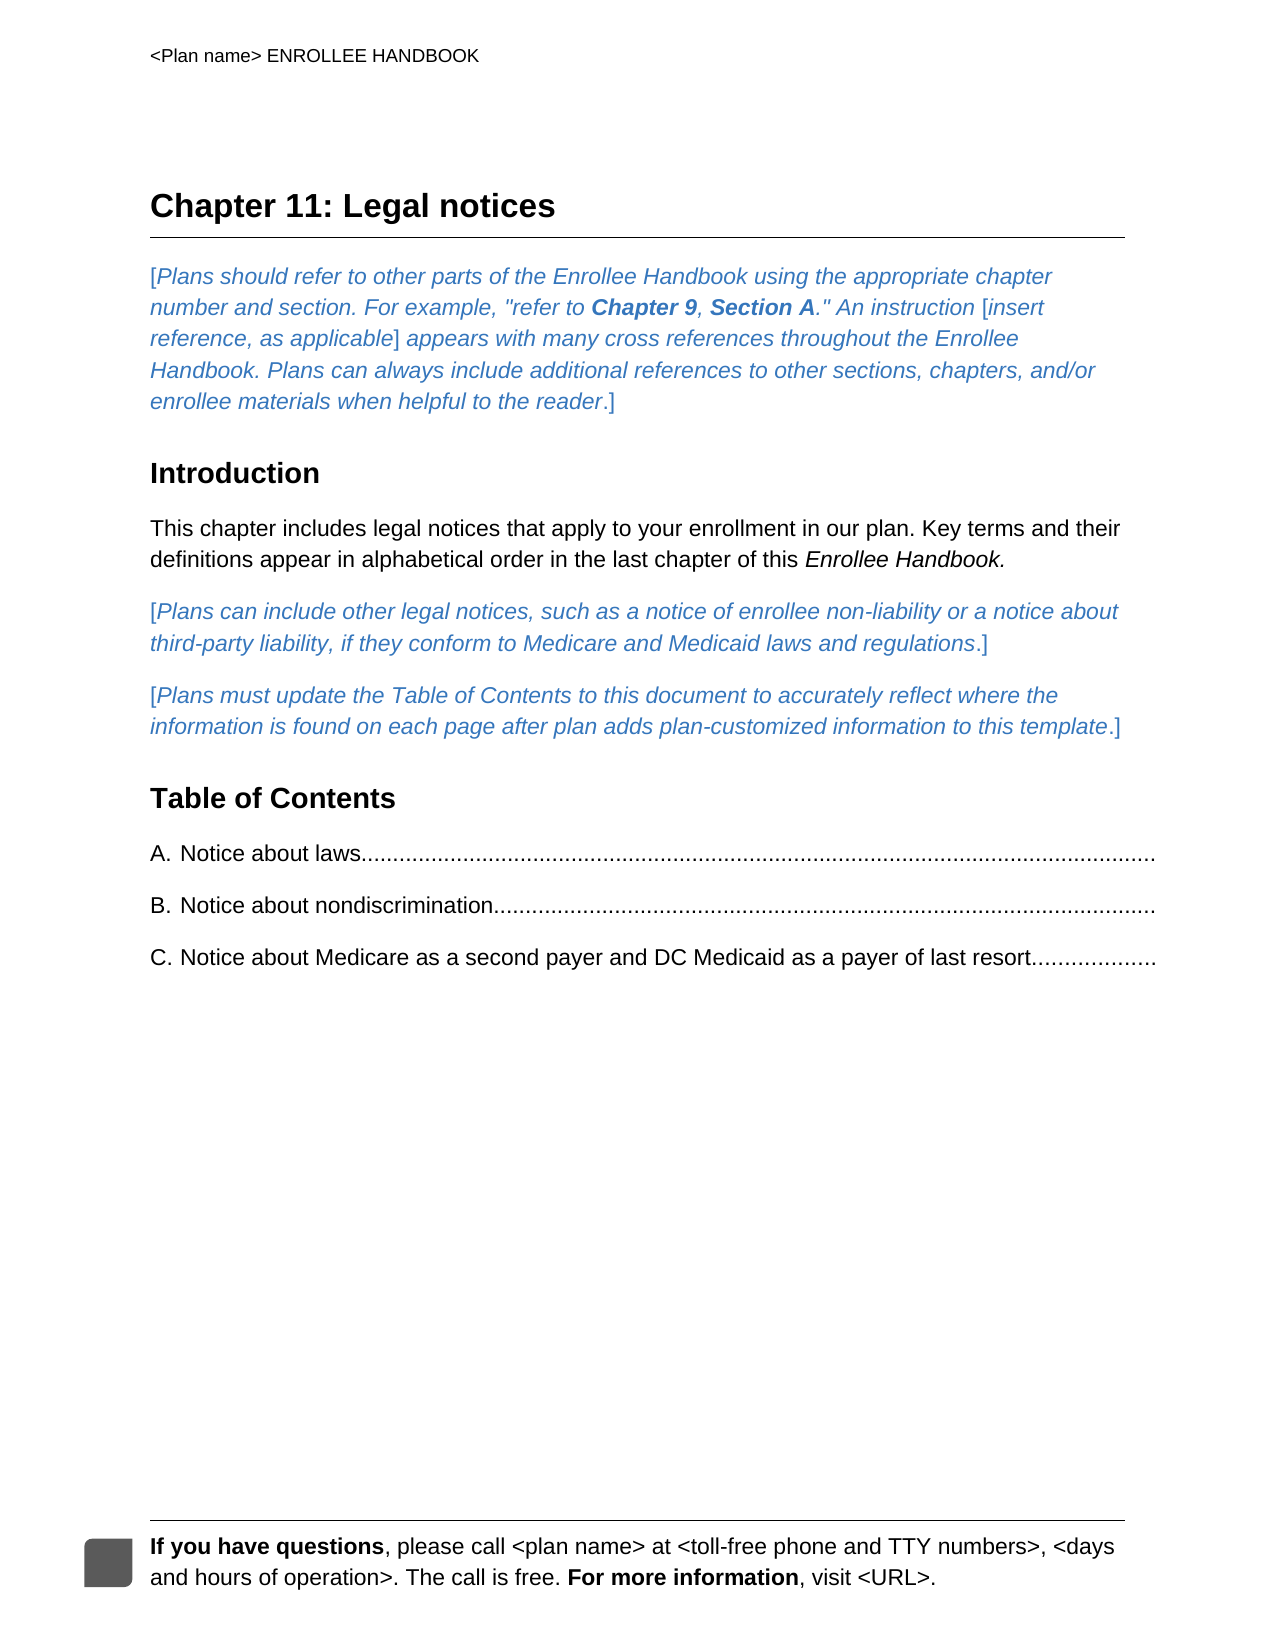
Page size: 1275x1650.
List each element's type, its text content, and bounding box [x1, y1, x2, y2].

text This chapter includes legal notices that apply to your enrollment in our plan. Key terms and their definitions appear in alphabetical order in the last chapter of this Enrollee Handbook. [150, 511, 1125, 574]
text [Plans must update the Table of Contents to this document to accurately reflect where the information is found on each page after plan adds plan-customized information to this template.] [150, 678, 1125, 741]
text [Plans should refer to other parts of the Enrollee Handbook using the appropriate chapter number and section. For example, "refer to Chapter 9, Section A." An instruction [insert reference, as applicable] appears with many cross references throughout the Enrollee Handbook. Plans can always include additional references to other sections, chapters, and/or enrollee materials when helpful to the reader.] [150, 259, 1125, 416]
text [Plans can include other legal notices, such as a notice of enrollee non-liability or a notice about third-party liability, if they conform to Medicare and Medicaid laws and regulations.] [150, 595, 1125, 657]
text Introduction [150, 453, 1125, 491]
text Chapter 11: Legal notices [150, 187, 1125, 237]
